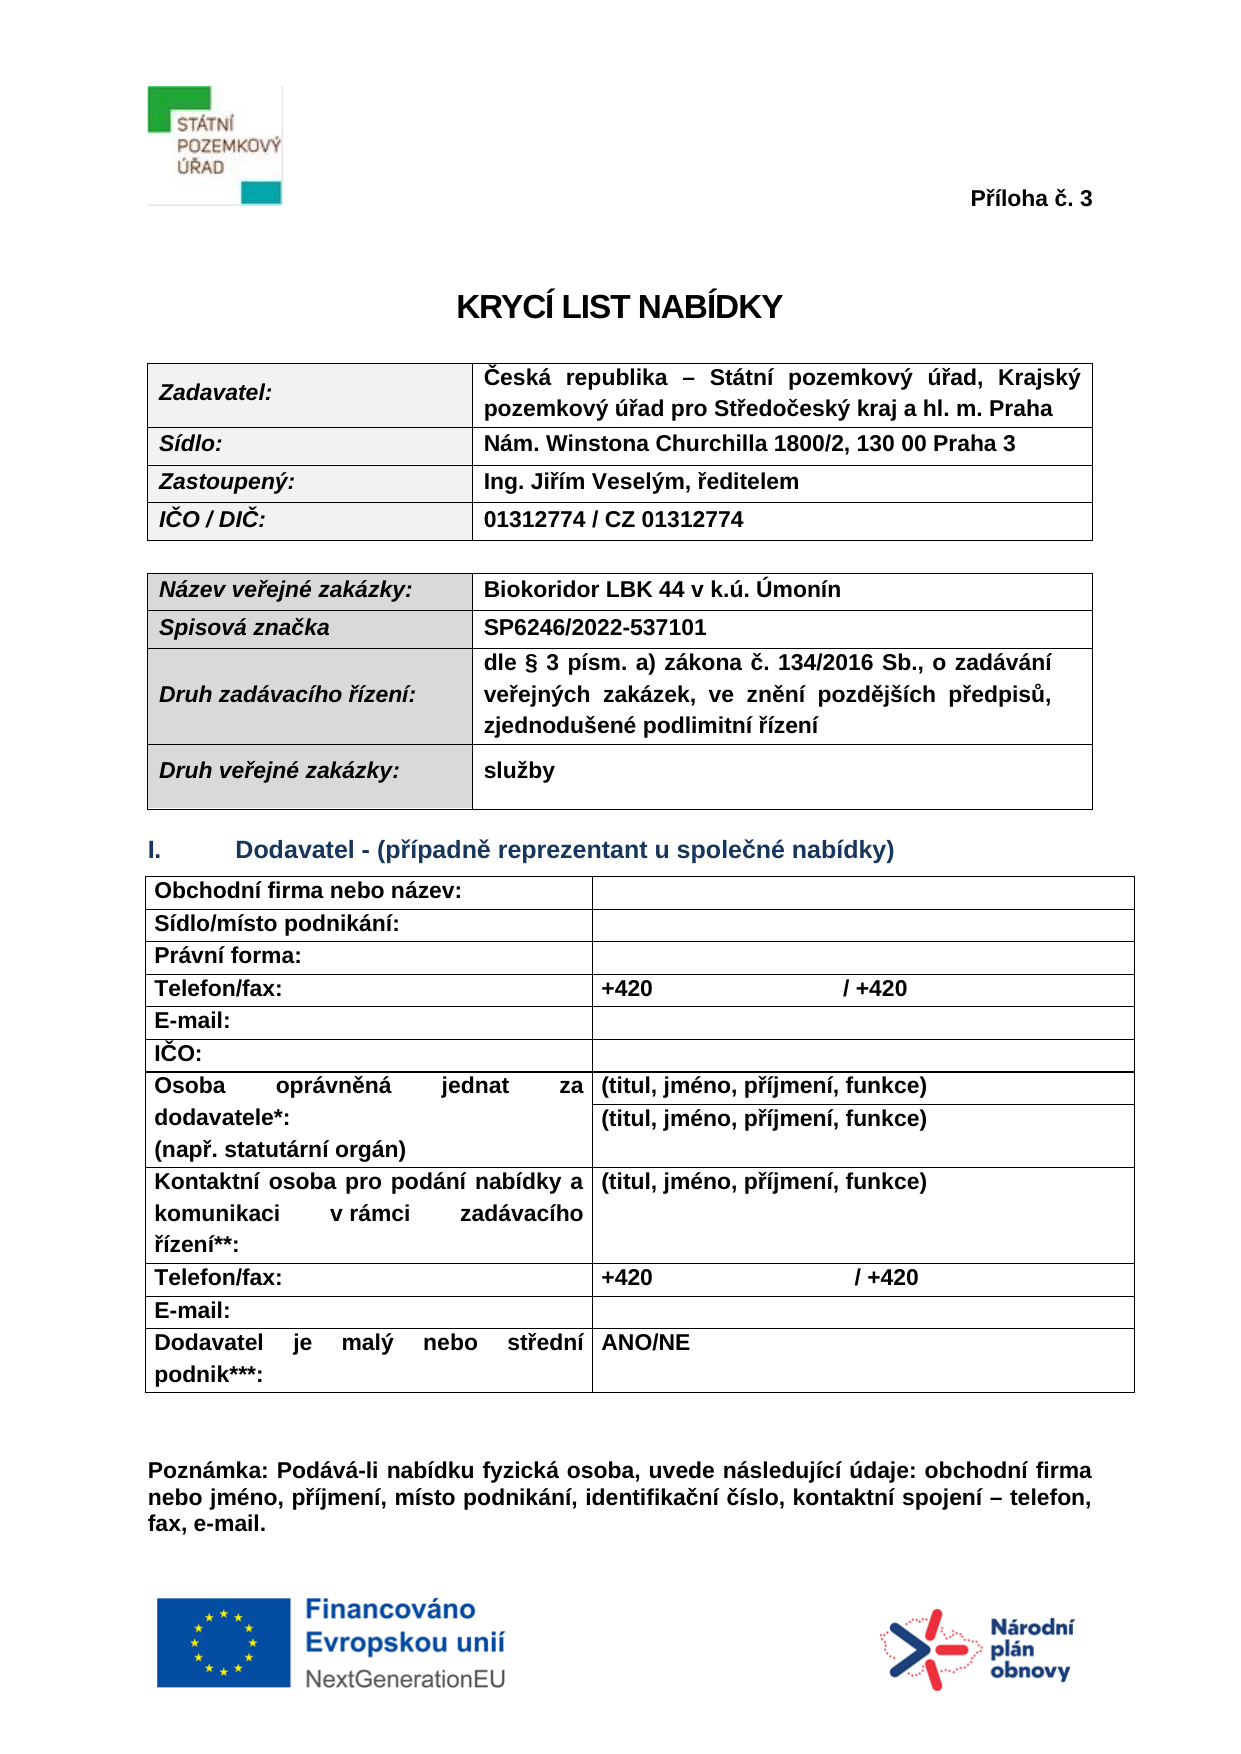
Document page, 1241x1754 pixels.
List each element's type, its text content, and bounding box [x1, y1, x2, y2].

table_header Česká republika – Státní pozemkový úřad, Krajský pozemkový úřad pro Středočeský kraj a hl. m. Praha [473, 364, 1092, 427]
text Poznámka: Podává-li nabídku fyzická osoba, uvede následující údaje: obchodní firma nebo jméno, příjmení, místo podnikání, identifikační číslo, kontaktní spojení – telefon, fax, e-mail. [148, 1457, 1093, 1536]
table_cell (titul, jméno, příjmení, funkce) [593, 1168, 1134, 1263]
table_cell Telefon/fax: [146, 975, 592, 1006]
table_header [593, 877, 1134, 908]
table_cell ANO/NE [593, 1329, 1134, 1392]
table_cell Druh zadávacího řízení: [148, 649, 472, 744]
table_cell Nám. Winstona Churchilla 1800/2, 130 00 Praha 3 [473, 428, 1092, 464]
table_cell [593, 910, 1134, 941]
table_cell E-mail: [146, 1007, 592, 1039]
table_header Zadavatel: [148, 364, 472, 427]
table_cell SP6246/2022-537101 [473, 611, 1092, 648]
table_cell IČO: [146, 1040, 592, 1071]
table_cell Spisová značka [148, 611, 472, 648]
title Krycí list nabídky [148, 287, 1093, 325]
table_header Obchodní firma nebo název: [146, 877, 592, 908]
table_cell Sídlo: [148, 428, 472, 464]
table_cell Právní forma: [146, 942, 592, 974]
table_cell Ing. Jiřím Veselým, ředitelem [473, 466, 1092, 502]
table_cell Osoba oprávněná jednat za dodavatele*: (např. statutární orgán) [146, 1073, 592, 1167]
picture [864, 1584, 1092, 1720]
table_cell +420 / +420 [593, 975, 1134, 1006]
table_cell Telefon/fax: [146, 1264, 592, 1296]
subtitle Dodavatel - (případně reprezentant u společné nabídky) [148, 834, 1093, 863]
table_cell (titul, jméno, příjmení, funkce) [593, 1105, 1134, 1167]
table_cell Kontaktní osoba pro podání nabídky a komunikaci v rámci zadávacího řízení**: [146, 1168, 592, 1263]
table_cell Zastoupený: [148, 466, 472, 502]
table_cell E-mail: [146, 1297, 592, 1328]
table_cell dle § 3 písm. a) zákona č. 134/2016 Sb., o zadávání veřejných zakázek, ve znění pozdějších předpisů, zjednodušené podlimitní řízení [473, 649, 1092, 744]
table_cell [593, 1297, 1134, 1328]
table_header Biokoridor LBK 44 v k.ú. Úmonín [473, 574, 1092, 610]
table_cell (titul, jméno, příjmení, funkce) [593, 1073, 1134, 1104]
table_cell 01312774 / CZ 01312774 [473, 503, 1092, 540]
table_cell IČO / DIČ: [148, 503, 472, 540]
table_cell služby [473, 745, 1092, 808]
picture [147, 1584, 531, 1699]
table_cell [593, 942, 1134, 974]
table_cell +420 / +420 [593, 1264, 1134, 1296]
table_cell [593, 1040, 1134, 1071]
table_header Název veřejné zakázky: [148, 574, 472, 610]
table_cell [593, 1007, 1134, 1039]
picture [147, 86, 284, 207]
table_cell Dodavatel je malý nebo střední podnik***: [146, 1329, 592, 1392]
table_cell Druh veřejné zakázky: [148, 745, 472, 808]
table_cell Sídlo/místo podnikání: [146, 910, 592, 941]
